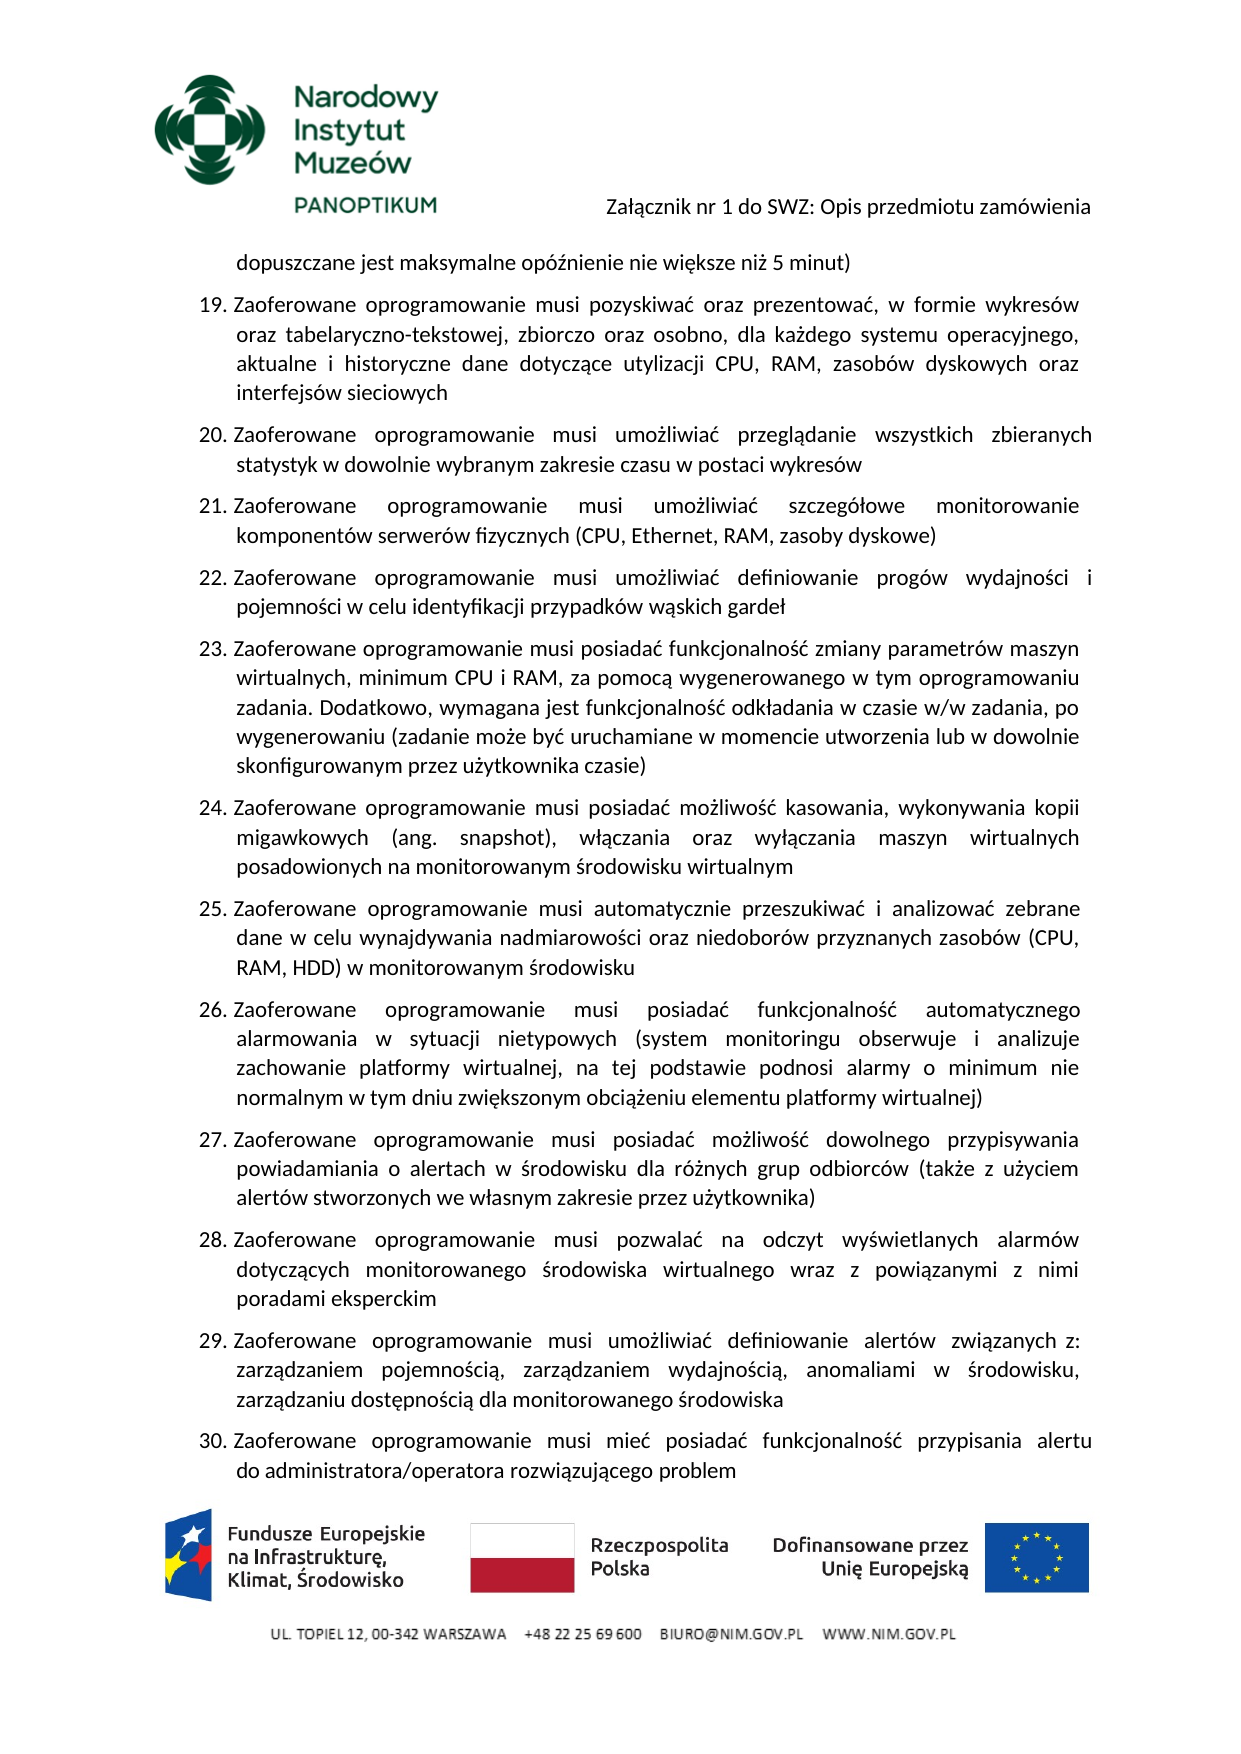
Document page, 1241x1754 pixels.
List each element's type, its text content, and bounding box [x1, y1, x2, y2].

list Zaoferowane oprogramowanie musi posiadać funkcjonalność zmiany parametrów maszyn wirtualnych, minimum CPU i RAM, za pomocą wygenerowanego w tym oprogramowaniu zadania. Dodatkowo, wymagana jest funkcjonalność odkładania w czasie w/w zadania, po wygenerowaniu (zadanie może być uruchamiane w momencie utworzenia lub w dowolnie skonfigurowanym przez użytkownika czasie) [199, 634, 1081, 780]
list Zaoferowane oprogramowanie musi pozwalać na odczyt wyświetlanych alarmów dotyczących monitorowanego środowiska wirtualnego wraz z powiązanymi z nimi poradami eksperckim [199, 1225, 1080, 1312]
list Zaoferowane oprogramowanie musi posiadać funkcjonalność automatycznego alarmowania w sytuacji nietypowych (system monitoringu obserwuje i analizuje zachowanie platformy wirtualnej, na tej podstawie podnosi alarmy o minimum nie normalnym w tym dniu zwiększonym obciążeniu elementu platformy wirtualnej) [199, 995, 1081, 1111]
picture [151, 73, 442, 215]
list Zaoferowane oprogramowanie musi posiadać możliwość kasowania, wykonywania kopii migawkowych (ang. snapshot), włączania oraz wyłączania maszyn wirtualnych posadowionych na monitorowanym środowisku wirtualnym [199, 793, 1081, 880]
list Zaoferowane oprogramowanie musi umożliwiać przeglądanie wszystkich zbieranych statystyk w dowolnie wybranym zakresie czasu w postaci wykresów [199, 420, 1093, 478]
list Zaoferowane oprogramowanie musi umożliwiać definiowanie progów wydajności i pojemności w celu identyfikacji przypadków wąskich gardeł [199, 563, 1093, 620]
list Zaoferowane oprogramowanie musi pozyskiwać oraz prezentować, w formie wykresów oraz tabelaryczno-tekstowej, zbiorczo oraz osobno, dla każdego systemu operacyjnego, aktualne i historyczne dane dotyczące utylizacji CPU, RAM, zasobów dyskowych oraz interfejsów sieciowych [199, 290, 1081, 407]
list Zaoferowane oprogramowanie musi posiadać możliwość dowolnego przypisywania powiadamiania o alertach w środowisku dla różnych grup odbiorców (także z użyciem alertów stworzonych we własnym zakresie przez użytkownika) [199, 1125, 1080, 1212]
picture [14, 1487, 1213, 1659]
list Zaoferowane oprogramowanie musi mieć posiadać funkcjonalność przypisania alertu do administratora/operatora rozwiązującego problem [199, 1427, 1093, 1484]
list Zaoferowane oprogramowanie musi umożliwiać szczegółowe monitorowanie komponentów serwerów fizycznych (CPU, Ethernet, RAM, zasoby dyskowe) [199, 492, 1081, 549]
list Zaoferowane oprogramowanie musi automatycznie przeszukiwać i analizować zebrane dane w celu wynajdywania nadmiarowości oraz niedoborów przyznanych zasobów (CPU, RAM, HDD) w monitorowanym środowisku [199, 894, 1081, 981]
list Zaoferowane oprogramowanie musi umożliwiać definiowanie alertów związanych z: zarządzaniem pojemnością, zarządzaniem wydajnością, anomaliami w środowisku, zarządzaniu dostępnością dla monitorowanego środowiska [199, 1326, 1081, 1413]
